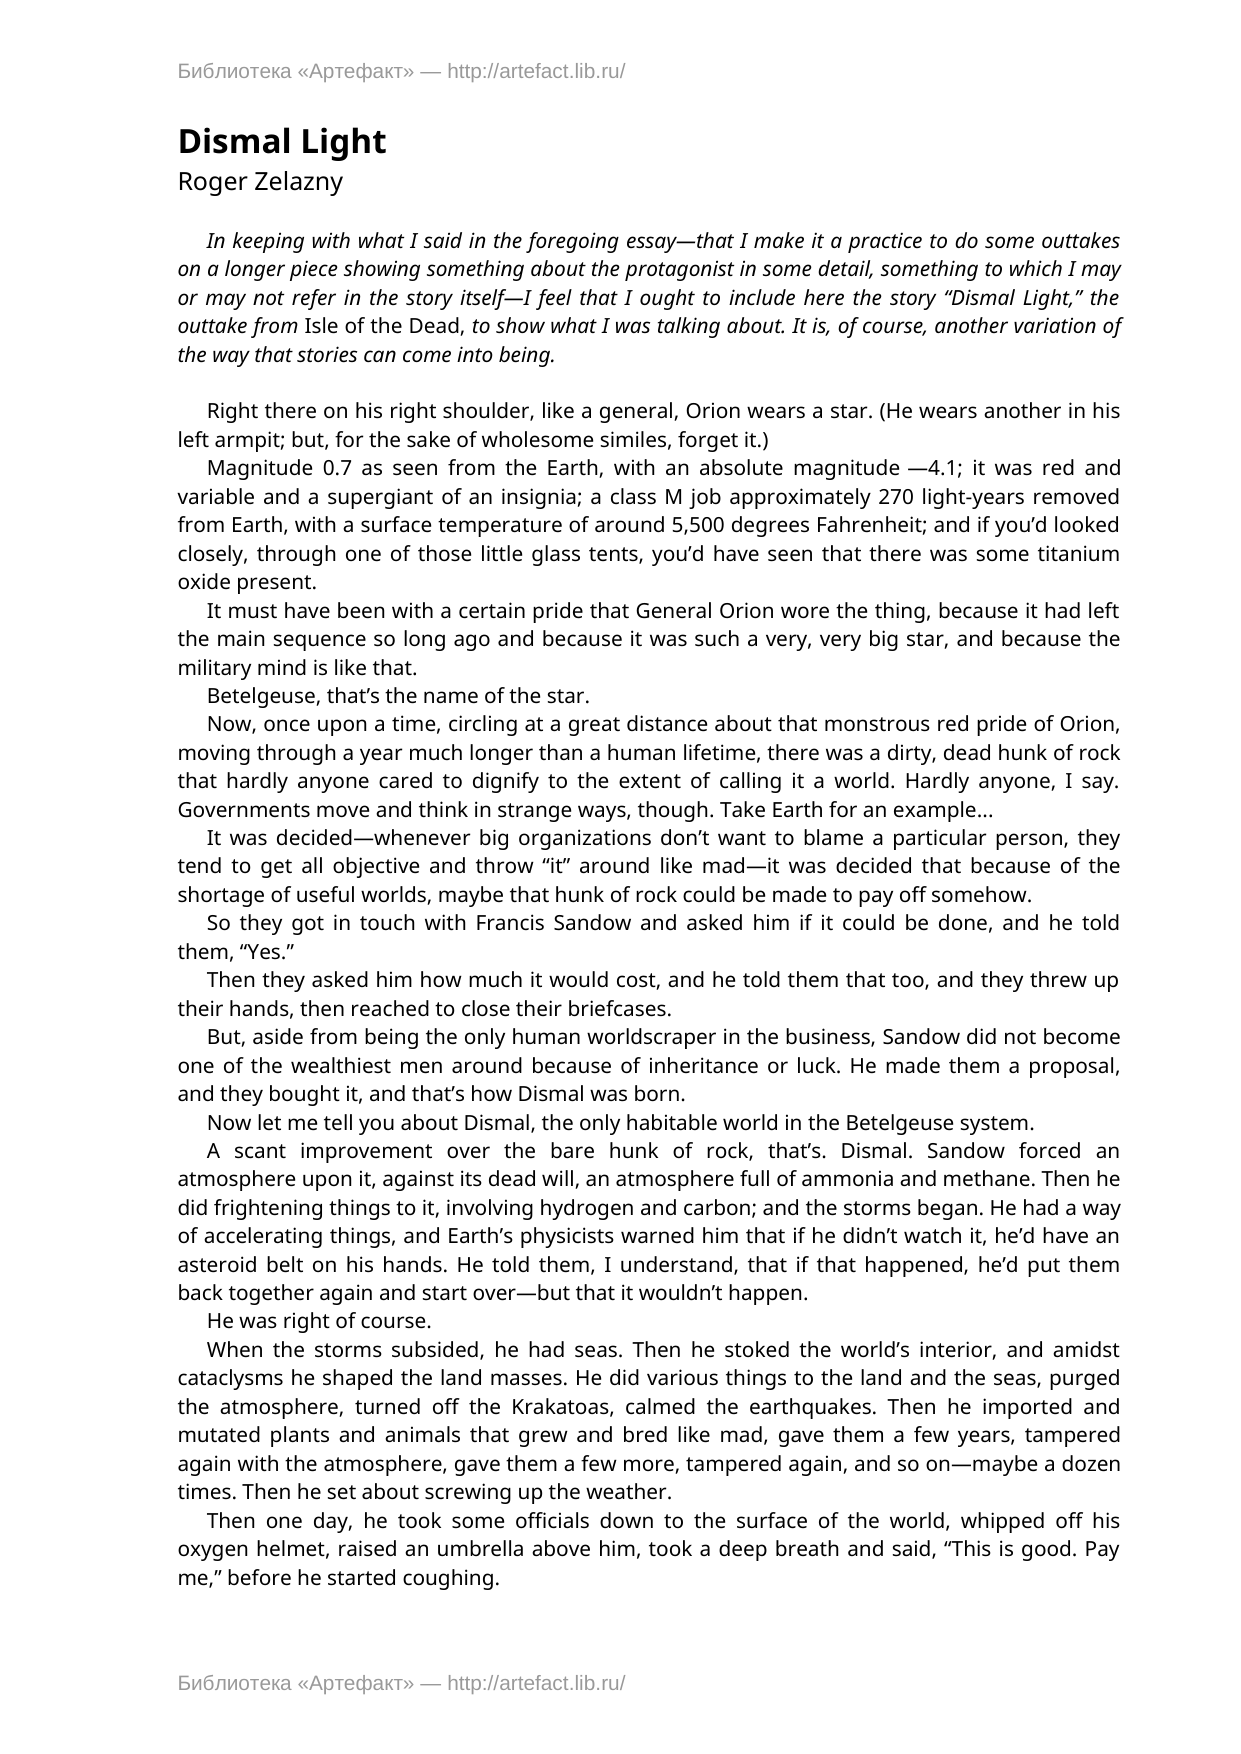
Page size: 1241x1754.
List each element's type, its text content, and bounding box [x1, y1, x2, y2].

text A scant improvement over the bare hunk of rock, that’s. Dismal. Sandow forced an atmosphere upon it, against its dead will, an atmosphere full of ammonia and methane. Then he did frightening things to it, involving hydrogen and carbon; and the storms began. He had a way of accelerating things, and Earth’s physicists warned him that if he didn’t watch it, he’d have an asteroid belt on his hands. He told them, I understand, that if that happened, he’d put them back together again and start over—but that it wouldn’t happen. [177, 1136, 1122, 1307]
text Now, once upon a time, circling at a great distance about that monstrous red pride of Orion, moving through a year much longer than a human lifetime, there was a dirty, dead hunk of rock that hardly anyone cared to dignify to the extent of calling it a world. Hardly anyone, I say. Governments move and think in strange ways, though. Take Earth for an example... [177, 709, 1122, 823]
text Roger Zelazny [177, 163, 1122, 198]
text It must have been with a certain pride that General Orion wore the thing, because it had left the main sequence so long ago and because it was such a very, very big star, and because the military mind is like that. [177, 596, 1122, 681]
text So they got in touch with Francis Sandow and asked him if it could be done, and he told them, “Yes.” [177, 908, 1122, 965]
text But, aside from being the only human worldscraper in the business, Sandow did not become one of the wealthiest men around because of inheritance or luck. He made them a proposal, and they bought it, and that’s how Dismal was born. [177, 1022, 1122, 1108]
text Right there on his right shoulder, like a general, Orion wears a star. (He wears another in his left armpit; but, for the sake of wholesome similes, forget it.) [177, 397, 1122, 453]
text In keeping with what I said in the foregoing essay—that I make it a practice to do some outtakes on a longer piece showing something about the protagonist in some detail, something to which I may or may not refer in the story itself—I feel that I ought to include here the story “Dismal Light,” the outtake from Isle of the Dead, to show what I was talking about. It is, of course, another variation of the way that stories can come into being. [177, 226, 1122, 368]
text It was decided—whenever big organizations don’t want to blame a particular person, they tend to get all objective and throw “it” around like mad—it was decided that because of the shortage of useful worlds, maybe that hunk of rock could be made to pay off somehow. [177, 823, 1122, 908]
text When the storms subsided, he had seas. Then he stoked the world’s interior, and amidst cataclysms he shaped the land masses. He did various things to the land and the seas, purged the atmosphere, turned off the Krakatoas, calmed the earthquakes. Then he imported and mutated plants and animals that grew and bred like mad, gave them a few years, tampered again with the atmosphere, gave them a few more, tampered again, and so on—maybe a dozen times. Then he set about screwing up the weather. [177, 1335, 1122, 1506]
text Then one day, he took some officials down to the surface of the world, whipped off his oxygen helmet, raised an umbrella above him, took a deep breath and said, “This is good. Pay me,” before he started coughing. [177, 1506, 1122, 1591]
subtitle Dismal Light [177, 118, 1122, 163]
text Betelgeuse, that’s the name of the star. [177, 681, 1122, 709]
text He was right of course. [177, 1307, 1122, 1335]
text Then they asked him how much it would cost, and he told them that too, and they threw up their hands, then reached to close their briefcases. [177, 965, 1122, 1022]
text Now let me tell you about Dismal, the only habitable world in the Betelgeuse system. [177, 1108, 1122, 1136]
text Magnitude 0.7 as seen from the Earth, with an absolute magnitude —4.1; it was red and variable and a supergiant of an insignia; a class M job approximately 270 light-years removed from Earth, with a surface temperature of around 5,500 degrees Fahrenheit; and if you’d looked closely, through one of those little glass tents, you’d have seen that there was some titanium oxide present. [177, 453, 1122, 596]
